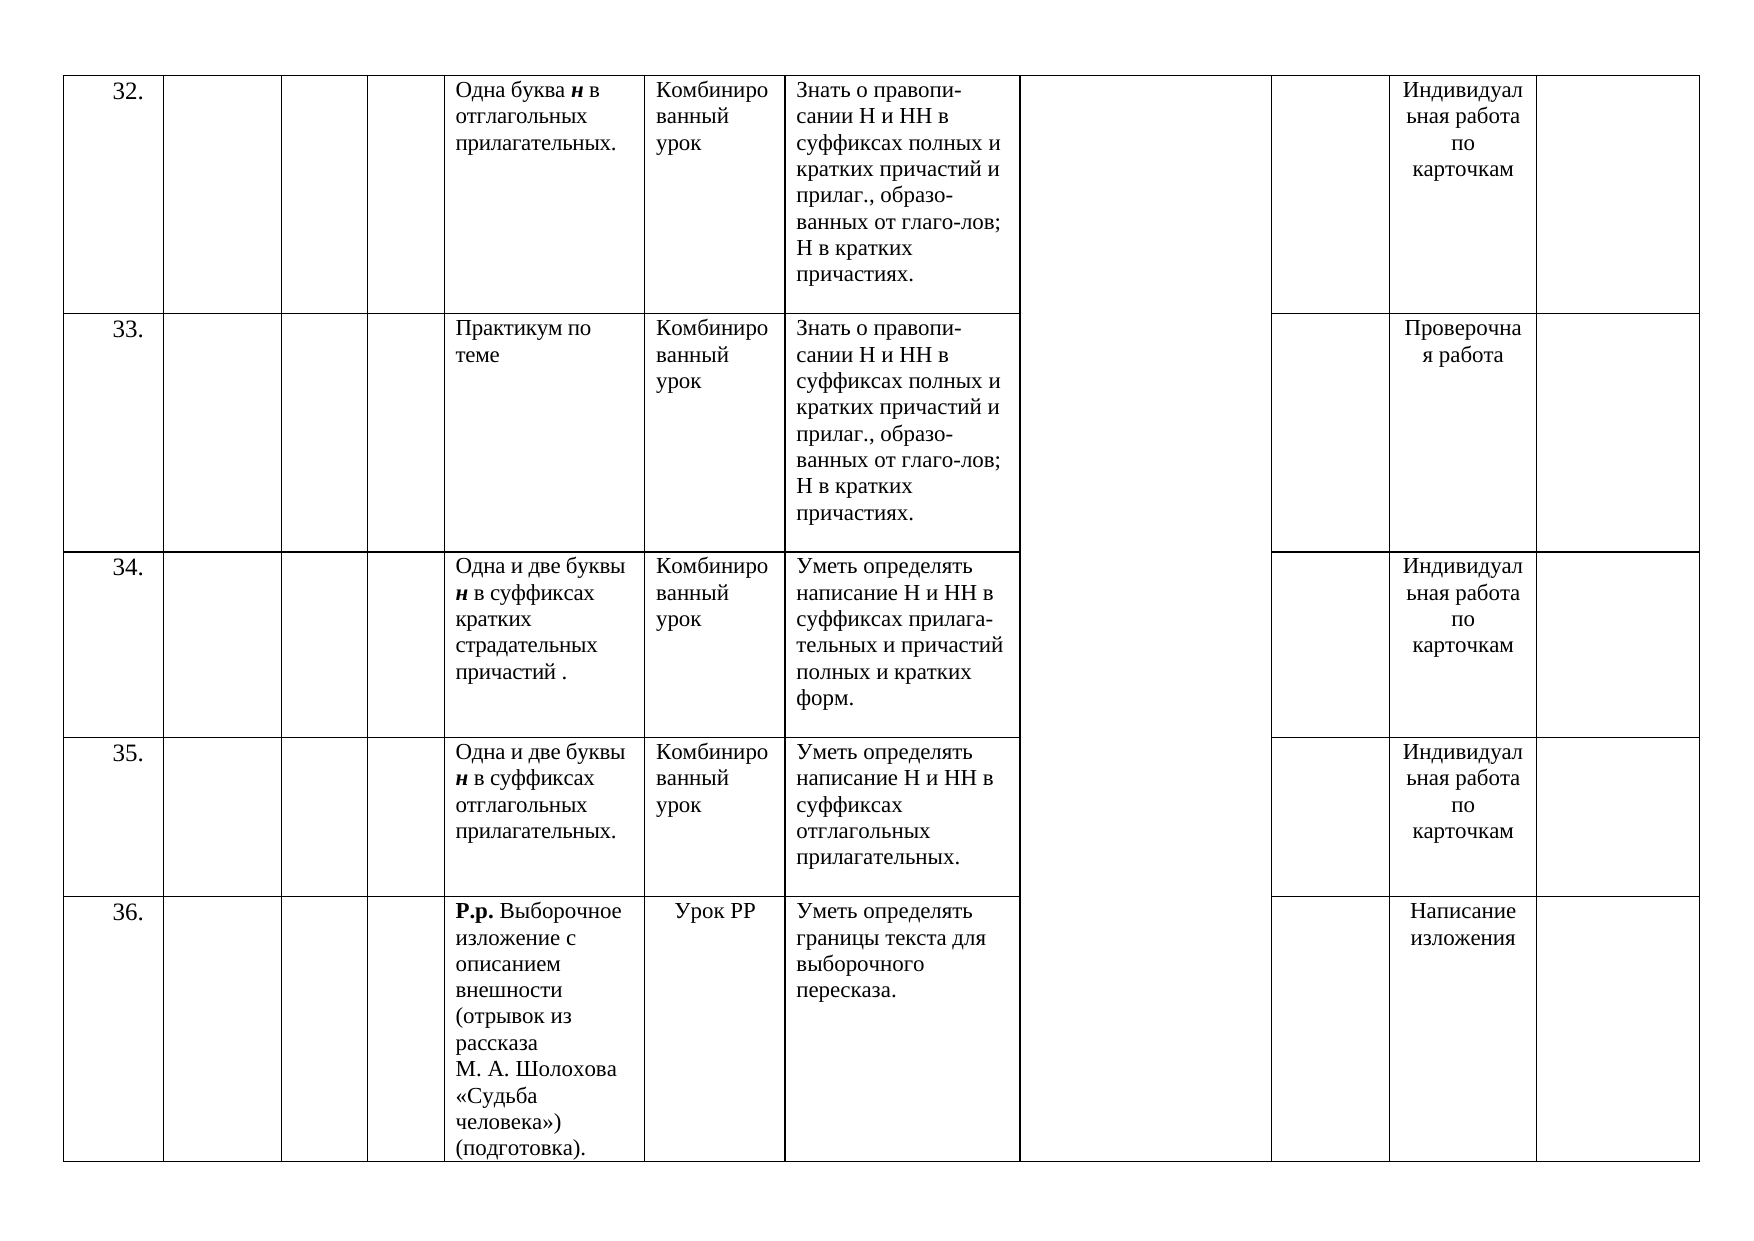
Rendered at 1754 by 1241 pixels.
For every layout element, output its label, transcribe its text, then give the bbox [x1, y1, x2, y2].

table_cell [1537, 76, 1699, 313]
table_cell [282, 738, 367, 896]
table_cell [1537, 314, 1699, 551]
table_cell Комбинированный урок [645, 553, 784, 737]
table_cell Проверочная работа [1390, 314, 1536, 551]
table_cell [368, 897, 444, 1161]
table_cell [64, 738, 163, 896]
table_cell Уметь определять написание Н и НН в суффиксах прилага-тельных и причастий полных и кратких форм. [786, 553, 1019, 737]
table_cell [645, 76, 784, 313]
table_cell Одна буква н в отглагольных прилагательных. [445, 76, 644, 313]
table_cell [282, 314, 367, 551]
table_cell [64, 897, 163, 1161]
table_cell Урок РР [645, 897, 784, 1161]
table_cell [786, 897, 1019, 1161]
table_cell [1272, 314, 1389, 551]
table_cell [368, 314, 444, 551]
table_cell [164, 738, 281, 896]
table_cell [368, 553, 444, 737]
table_cell [1272, 897, 1389, 1161]
table_cell Практикум по теме [445, 314, 644, 551]
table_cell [786, 76, 1019, 313]
table_cell [1272, 553, 1389, 737]
table_cell [64, 314, 163, 551]
table_cell Комбинированный урок [645, 314, 784, 551]
table_cell [1537, 553, 1699, 737]
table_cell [1390, 76, 1536, 313]
table_cell Индивидуальная работа по карточкам [1390, 553, 1536, 737]
table_cell [64, 76, 163, 313]
table_cell [1272, 738, 1389, 896]
table_cell Уметь определять написание Н и НН в суффиксах отглагольных прилагательных. [786, 738, 1019, 896]
table_cell [368, 738, 444, 896]
table_cell [282, 76, 367, 313]
table_cell [368, 76, 444, 313]
table_cell [1537, 897, 1699, 1161]
table_cell Одна и две буквы н в суффиксах кратких страдательных причастий . [445, 553, 644, 737]
table_cell [164, 897, 281, 1161]
table_cell Написание изложения [1390, 897, 1536, 1161]
table_cell [282, 897, 367, 1161]
table_cell [164, 553, 281, 737]
table_cell Р.р. Выборочное изложение с описанием внешности (отрывок из рассказа М. А. Шолохова «Судьба человека») (подготовка). [445, 897, 644, 1161]
table_cell [164, 314, 281, 551]
table_cell [282, 553, 367, 737]
table_cell [164, 76, 281, 313]
table_cell Одна и две буквы н в суффиксах отглагольных прилагательных. [445, 738, 644, 896]
table_cell Индивидуальная работа по карточкам [1390, 738, 1536, 896]
table_cell [64, 553, 163, 737]
table_cell Комбинированный урок [645, 738, 784, 896]
table_cell [1537, 738, 1699, 896]
table_cell Знать о правопи-сании Н и НН в суффиксах полных и кратких причастий и прилаг., образо-ванных от глаго-лов; Н в кратких причастиях. [786, 314, 1019, 551]
table_cell [1272, 76, 1389, 313]
